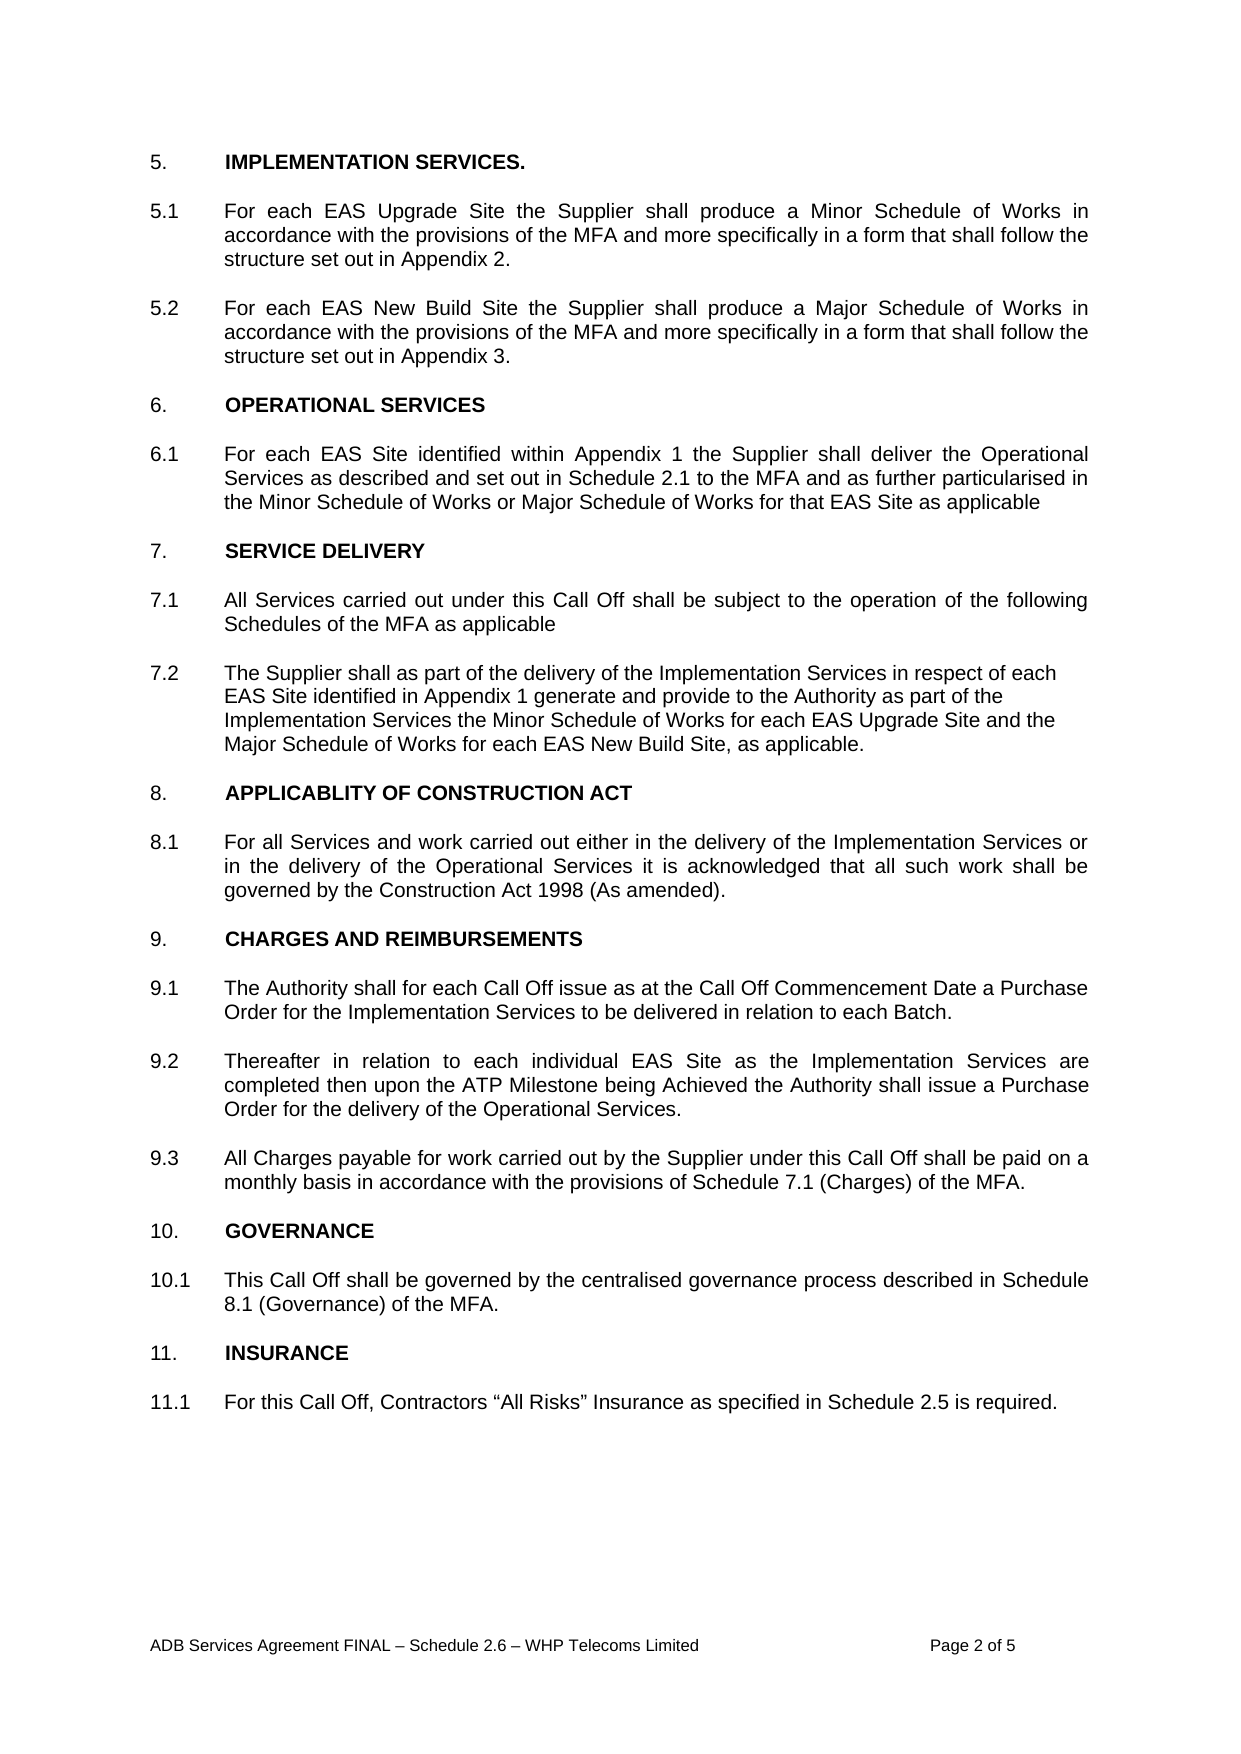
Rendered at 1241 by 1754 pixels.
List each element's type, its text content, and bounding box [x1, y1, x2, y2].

subtitle For all Services and work carried out either in the delivery of the Implementation Services or in the delivery of the Operational Services it is acknowledged that all such work shall be governed by the Construction Act 1998 (As amended). [150, 830, 1090, 902]
subtitle INSURANCE [150, 1341, 1090, 1364]
subtitle The Supplier shall as part of the delivery of the Implementation Services in respect of each EAS Site identified in Appendix 1 generate and provide to the Authority as part of the Implementation Services the Minor Schedule of Works for each EAS Upgrade Site and the Major Schedule of Works for each EAS New Build Site, as applicable. [150, 660, 1090, 756]
subtitle For each EAS Upgrade Site the Supplier shall produce a Minor Schedule of Works in accordance with the provisions of the MFA and more specifically in a form that shall follow the structure set out in Appendix 2. [150, 199, 1090, 271]
subtitle For each EAS Site identified within Appendix 1 the Supplier shall deliver the Operational Services as described and set out in Schedule 2.1 to the MFA and as further particularised in the Minor Schedule of Works or Major Schedule of Works for that EAS Site as applicable [150, 442, 1090, 513]
subtitle Operational Services [150, 393, 1090, 417]
subtitle Governance [150, 1219, 1090, 1243]
subtitle For each EAS New Build Site the Supplier shall produce a Major Schedule of Works in accordance with the provisions of the MFA and more specifically in a form that shall follow the structure set out in Appendix 3. [150, 296, 1090, 368]
subtitle Applicablity of construction act [150, 781, 1090, 805]
subtitle For this Call Off, Contractors “All Risks” Insurance as specified in Schedule 2.5 is required. [150, 1389, 1090, 1413]
subtitle Implementation Services. [150, 150, 1090, 174]
subtitle Thereafter in relation to each individual EAS Site as the Implementation Services are completed then upon the ATP Milestone being Achieved the Authority shall issue a Purchase Order for the delivery of the Operational Services. [150, 1049, 1090, 1121]
subtitle The Authority shall for each Call Off issue as at the Call Off Commencement Date a Purchase Order for the Implementation Services to be delivered in relation to each Batch. [150, 976, 1090, 1024]
subtitle This Call Off shall be governed by the centralised governance process described in Schedule 8.1 (Governance) of the MFA. [150, 1268, 1090, 1316]
subtitle All Services carried out under this Call Off shall be subject to the operation of the following Schedules of the MFA as applicable [150, 587, 1090, 635]
subtitle All Charges payable for work carried out by the Supplier under this Call Off shall be paid on a monthly basis in accordance with the provisions of Schedule 7.1 (Charges) of the MFA. [150, 1146, 1090, 1194]
subtitle Charges and Reimbursements [150, 927, 1090, 951]
subtitle Service DELIVERY [150, 538, 1090, 562]
